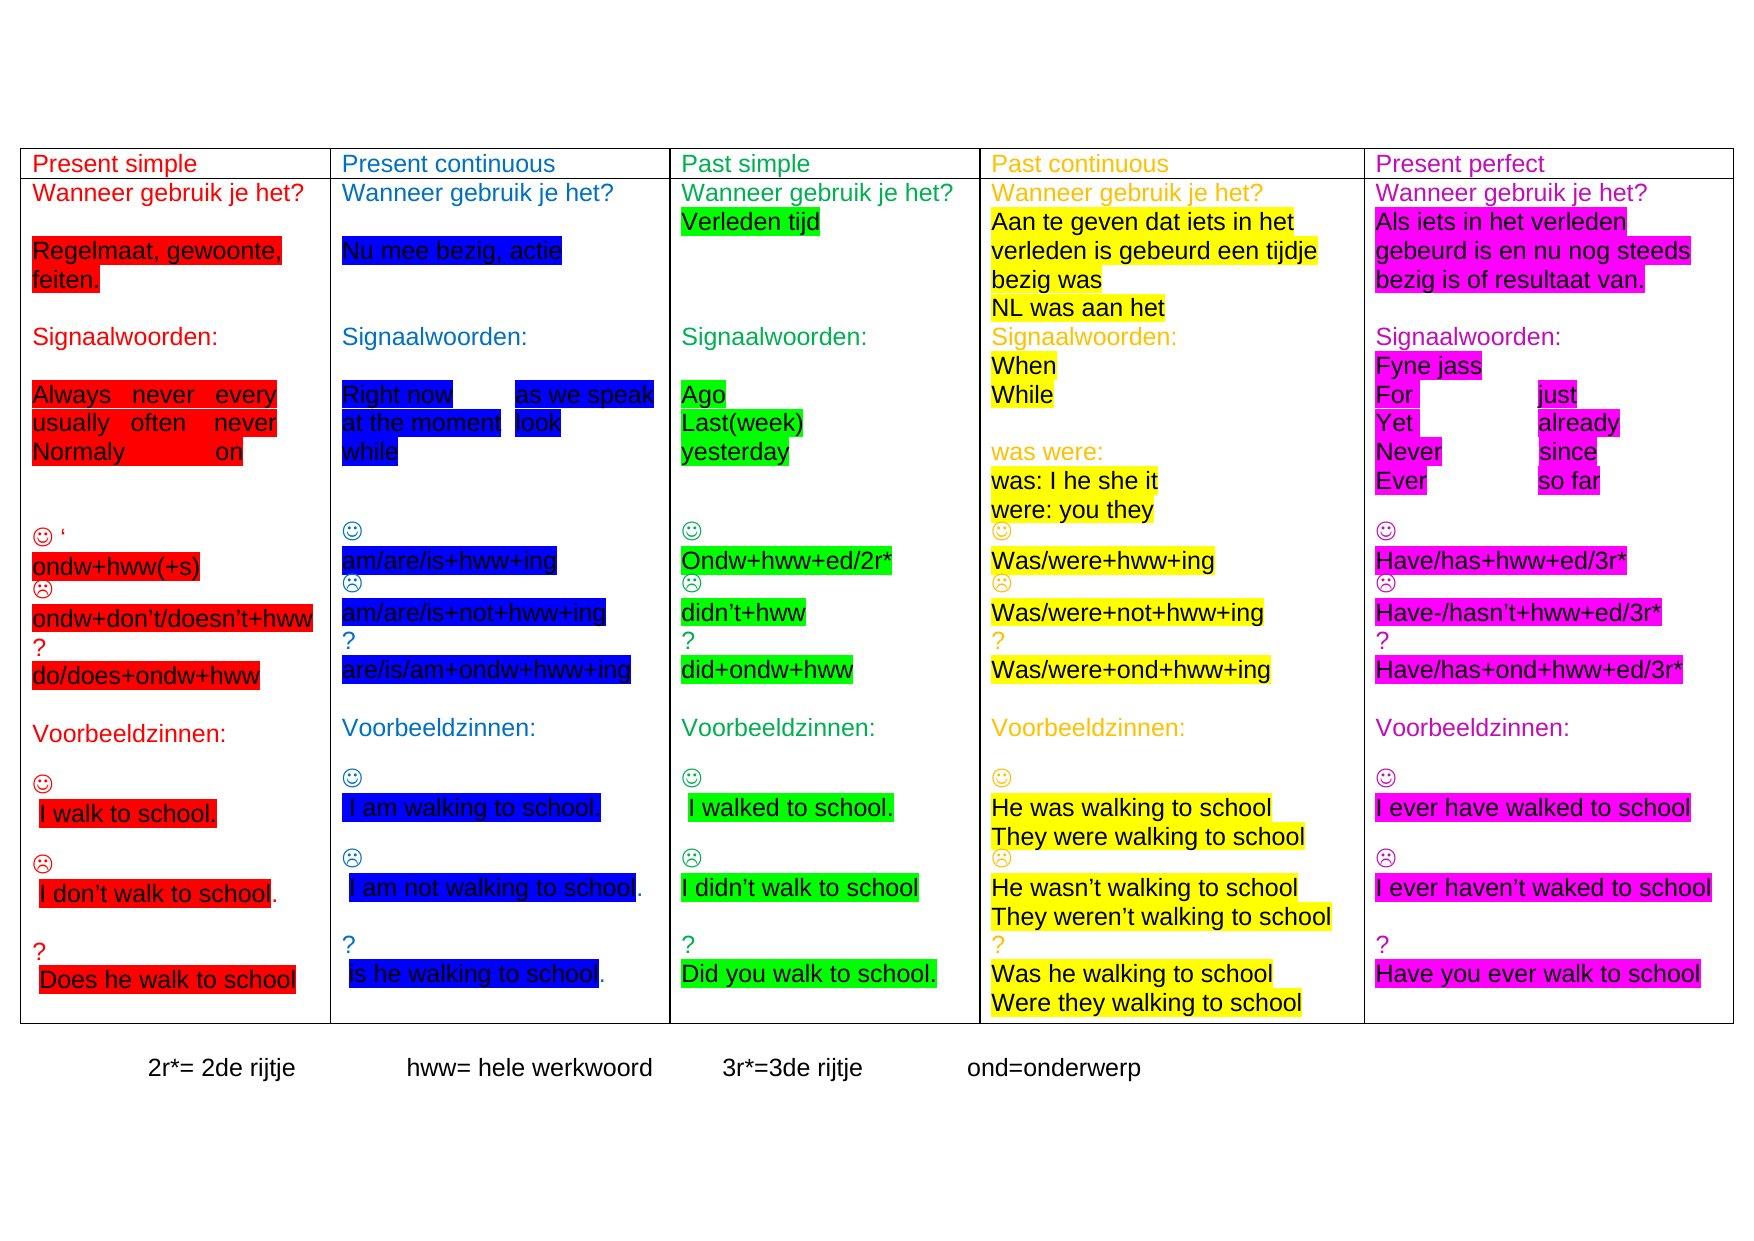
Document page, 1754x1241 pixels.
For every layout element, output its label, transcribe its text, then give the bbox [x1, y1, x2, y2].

table_header Past simple [671, 149, 979, 177]
table_cell Wanneer gebruik je het? Nu mee bezig, actie Signaalwoorden: Right now as we speak at the moment look while am/are/is+hww+ing am/are/is+not+hww+ing ? are/is/am+ondw+hww+ing Voorbeeldzinnen: I am walking to school. I am not walking to school. ? is he walking to school. [331, 179, 669, 1023]
table_header Present simple [21, 149, 330, 177]
text 2r*= 2de rijtje hww= hele werkwoord 3r*=3de rijtje ond=onderwerp [148, 1053, 1606, 1081]
table_cell Wanneer gebruik je het? Aan te geven dat iets in het verleden is gebeurd een tijdje bezig was NL was aan het Signaalwoorden: When While was were: was: I he she it were: you they Was/were+hww+ing Was/were+not+hww+ing ? Was/were+ond+hww+ing Voorbeeldzinnen: He was walking to school They were walking to school He wasn’t walking to school They weren’t walking to school ? Was he walking to school Were they walking to school [981, 179, 1364, 1023]
table_header Past continuous [981, 149, 1364, 177]
table_cell Wanneer gebruik je het? Verleden tijd Signaalwoorden: Ago Last(week) yesterday Ondw+hww+ed/2r* didn’t+hww ? did+ondw+hww Voorbeeldzinnen: I walked to school. I didn’t walk to school ? Did you walk to school. [671, 179, 979, 1023]
table_header Present continuous [331, 149, 669, 177]
table_cell Wanneer gebruik je het? Regelmaat, gewoonte, feiten. Signaalwoorden: Always never every usually often never Normaly on ‘ ondw+hww(+s) ondw+don’t/doesn’t+hww ? do/does+ondw+hww Voorbeeldzinnen: I walk to school. I don’t walk to school. ? Does he walk to school [21, 179, 330, 1023]
table_header Present perfect [1365, 149, 1733, 177]
table_cell Wanneer gebruik je het? Als iets in het verleden gebeurd is en nu nog steeds bezig is of resultaat van. Signaalwoorden: Fyne jass For just Yet already Never since Ever so far Have/has+hww+ed/3r* Have-/hasn’t+hww+ed/3r* ? Have/has+ond+hww+ed/3r* Voorbeeldzinnen: I ever have walked to school I ever haven’t waked to school ? Have you ever walk to school [1365, 179, 1733, 1023]
